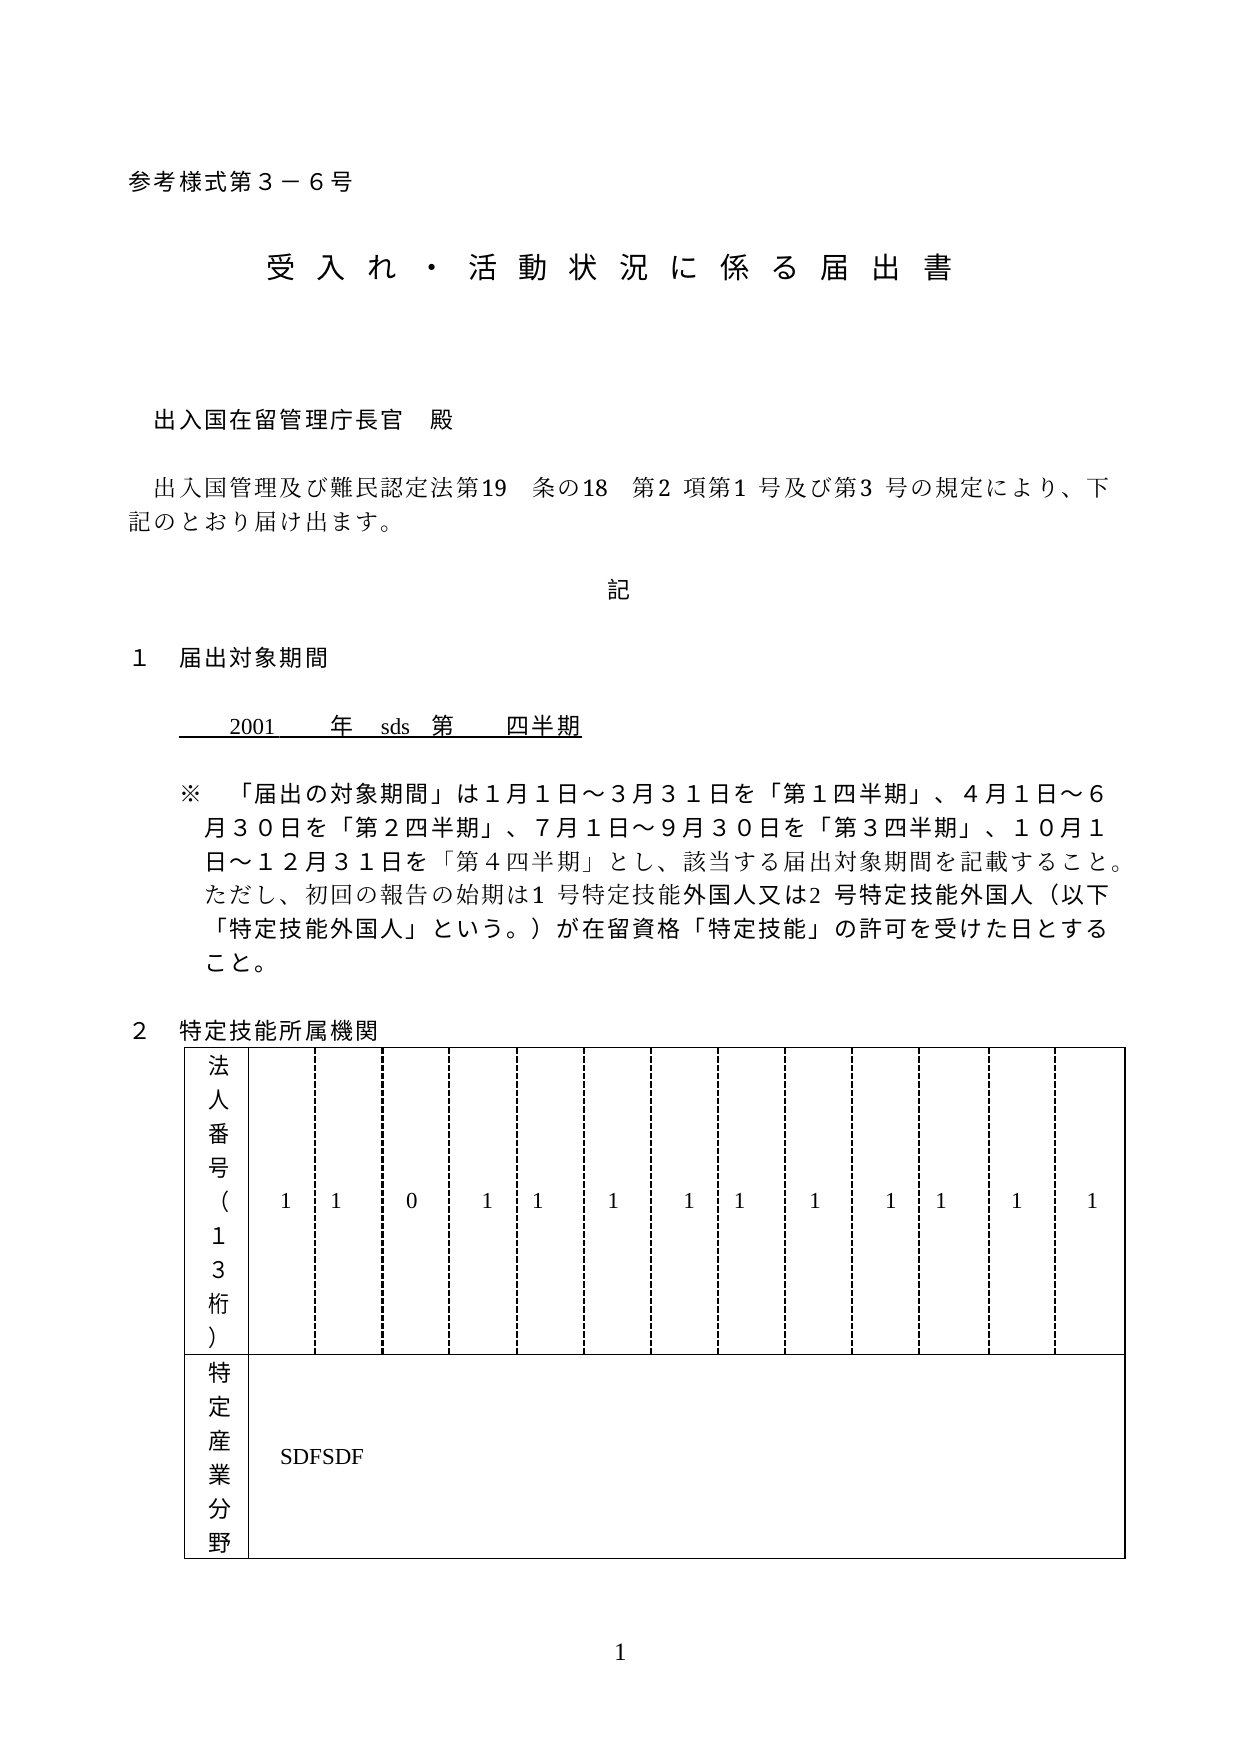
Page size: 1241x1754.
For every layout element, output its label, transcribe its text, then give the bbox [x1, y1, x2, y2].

text 記 [128, 571, 1112, 605]
table_cell 特定産業分野 [185, 1355, 248, 1558]
table_header 1 [315, 1048, 382, 1353]
table_header 1 [517, 1048, 583, 1353]
table_header 1 [449, 1048, 517, 1353]
table_cell SDFSDF [249, 1355, 1124, 1558]
table_header 1 [249, 1048, 315, 1353]
table_header 1 [651, 1048, 718, 1353]
table_header 0 [383, 1048, 449, 1353]
table_header 1 [919, 1048, 988, 1353]
table_header 1 [989, 1048, 1055, 1353]
text 参考様式第３－６号 [128, 164, 1112, 198]
table_header 1 [785, 1048, 852, 1353]
table_header 1 [718, 1048, 785, 1353]
table_header 1 [1055, 1048, 1124, 1353]
text １ 届出対象期間 [128, 639, 1112, 673]
text 2001 年 sds 第 四半期 [128, 707, 1112, 741]
text ※ 「届出の対象期間」は１月１日～３月３１日を「第１四半期」、４月１日～６月３０日を「第２四半期」、７月１日～９月３０日を「第３四半期」、１０月１日～１２月３１日を「第４四半期」とし、該当する届出対象期間を記載すること。ただし、初回の報告の始期は1号特定技能外国人又は2号特定技能外国人（以下「特定技能外国人」という。）が在留資格「特定技能」の許可を受けた日とすること。 [128, 775, 1112, 979]
text 出入国管理及び難民認定法第19条の18第2項第1号及び第3号の規定により、下記のとおり届け出ます。 [128, 469, 1112, 537]
table_header 法人番号（１３桁） [185, 1048, 248, 1353]
table_header 1 [584, 1048, 651, 1353]
table_header 1 [852, 1048, 919, 1353]
text 出入国在留管理庁長官 殿 [128, 402, 1112, 436]
text 受入れ・活動状況に係る届出書 [128, 232, 1112, 300]
text ２ 特定技能所属機関 [128, 1013, 1112, 1047]
